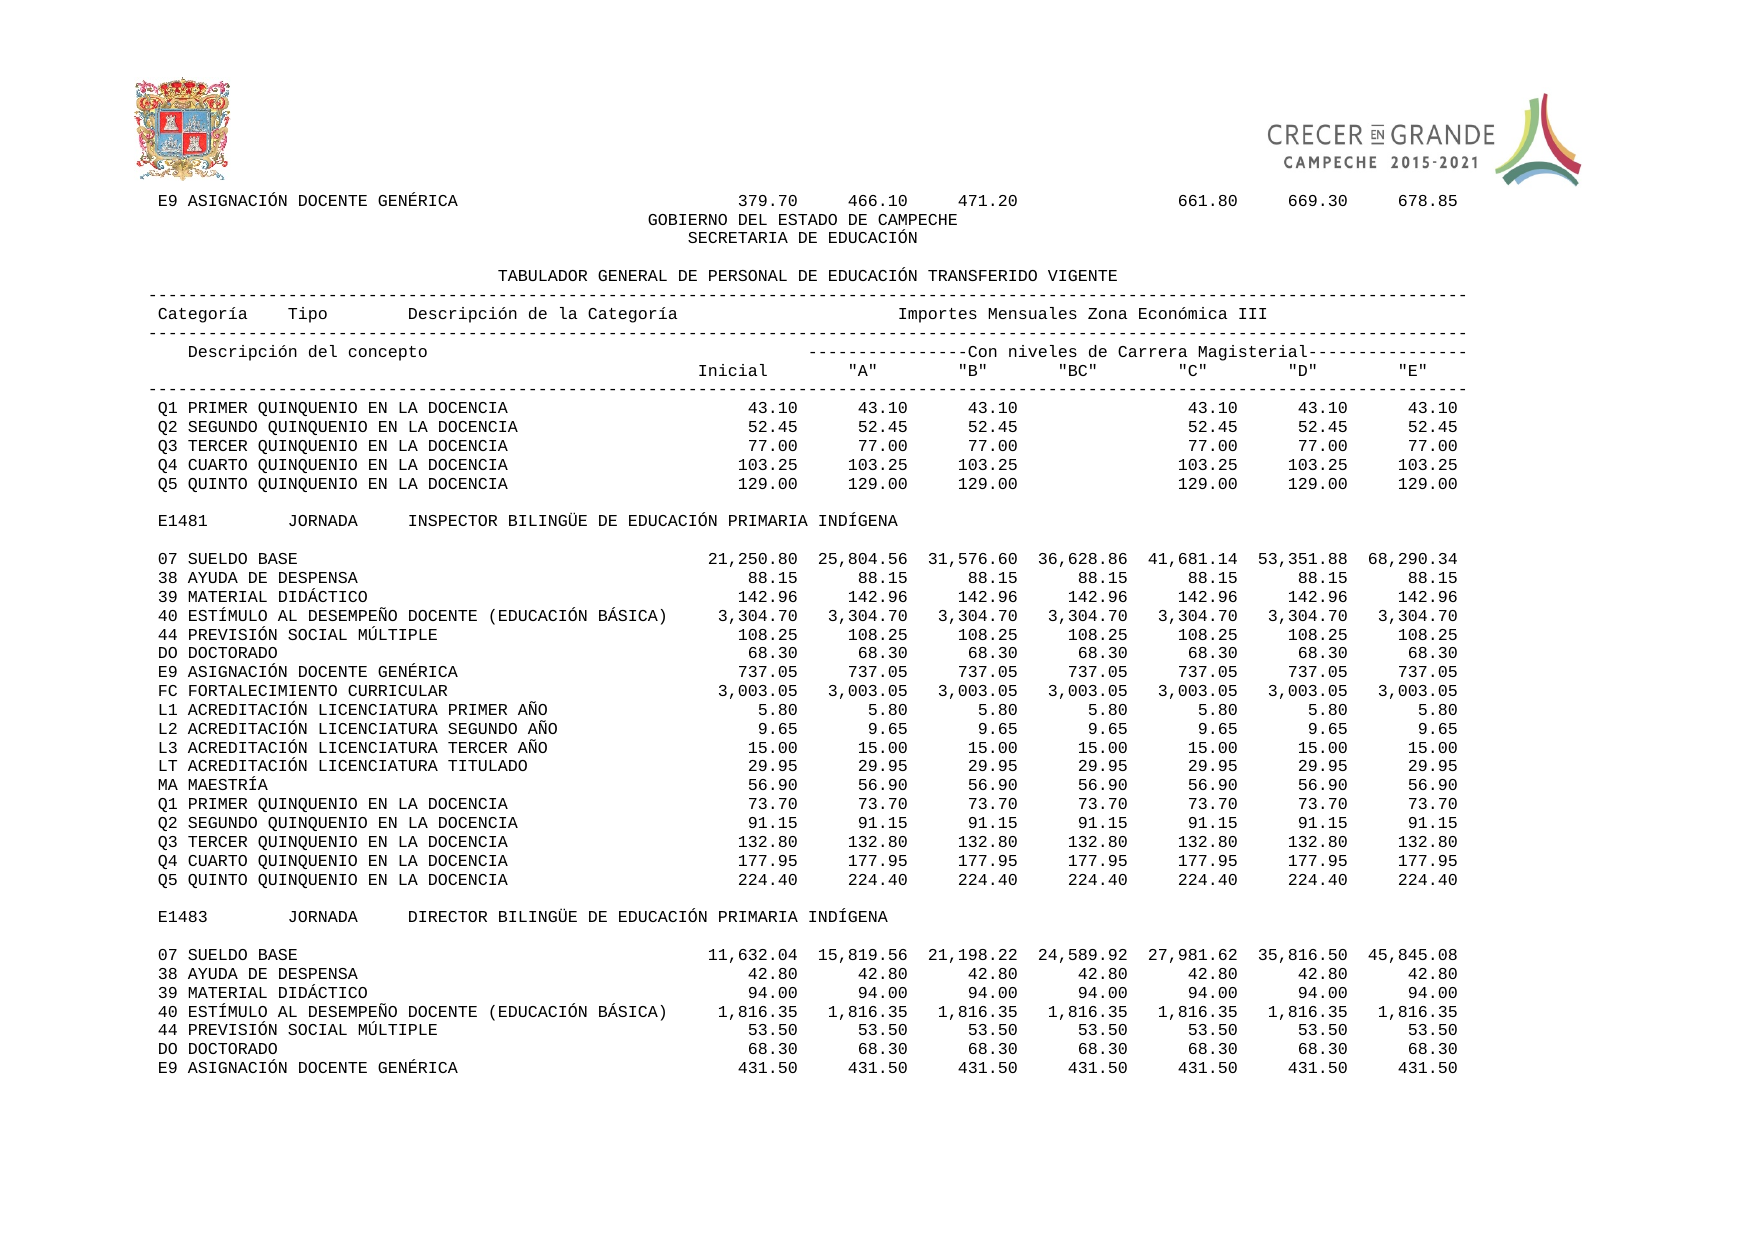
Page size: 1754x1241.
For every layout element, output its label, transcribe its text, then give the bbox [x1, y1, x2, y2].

text L1 ACREDITACIÓN LICENCIATURA PRIMER AÑO 5.80 5.80 5.80 5.80 5.80 5.80 5.80 [148, 701, 1606, 720]
text TABULADOR GENERAL DE PERSONAL DE EDUCACIÓN TRANSFERIDO VIGENTE [148, 268, 1606, 287]
text Q5 QUINTO QUINQUENIO EN LA DOCENCIA 129.00 129.00 129.00 129.00 129.00 129.00 [148, 475, 1606, 494]
text E1481 JORNADA INSPECTOR BILINGÜE DE EDUCACIÓN PRIMARIA INDÍGENA [148, 513, 1606, 532]
text 40 ESTÍMULO AL DESEMPEÑO DOCENTE (EDUCACIÓN BÁSICA) 1,816.35 1,816.35 1,816.35 1,816.35 1,816.35 1,816.35 1,816.35 [148, 1003, 1606, 1022]
text Q2 SEGUNDO QUINQUENIO EN LA DOCENCIA 52.45 52.45 52.45 52.45 52.45 52.45 [148, 419, 1606, 437]
text E9 ASIGNACIÓN DOCENTE GENÉRICA 431.50 431.50 431.50 431.50 431.50 431.50 431.50 [148, 1060, 1606, 1078]
text Categoría Tipo Descripción de la Categoría Importes Mensuales Zona Económica III [148, 306, 1606, 324]
text 07 SUELDO BASE 11,632.04 15,819.56 21,198.22 24,589.92 27,981.62 35,816.50 45,845.08 [148, 947, 1606, 965]
text DO DOCTORADO 68.30 68.30 68.30 68.30 68.30 68.30 68.30 [148, 645, 1606, 664]
text Q5 QUINTO QUINQUENIO EN LA DOCENCIA 224.40 224.40 224.40 224.40 224.40 224.40 224.40 [148, 871, 1606, 890]
text L3 ACREDITACIÓN LICENCIATURA TERCER AÑO 15.00 15.00 15.00 15.00 15.00 15.00 15.00 [148, 739, 1606, 758]
text E9 ASIGNACIÓN DOCENTE GENÉRICA 379.70 466.10 471.20 661.80 669.30 678.85 GOBIERNO DEL ESTADO DE CAMPECHE [148, 192, 1606, 230]
text DO DOCTORADO 68.30 68.30 68.30 68.30 68.30 68.30 68.30 [148, 1041, 1606, 1060]
text 38 AYUDA DE DESPENSA 42.80 42.80 42.80 42.80 42.80 42.80 42.80 [148, 965, 1606, 984]
text Q1 PRIMER QUINQUENIO EN LA DOCENCIA 43.10 43.10 43.10 43.10 43.10 43.10 [148, 400, 1606, 419]
text ------------------------------------------------------------------------------------------------------------------------------------ [148, 287, 1606, 306]
text 40 ESTÍMULO AL DESEMPEÑO DOCENTE (EDUCACIÓN BÁSICA) 3,304.70 3,304.70 3,304.70 3,304.70 3,304.70 3,304.70 3,304.70 [148, 607, 1606, 626]
text FC FORTALECIMIENTO CURRICULAR 3,003.05 3,003.05 3,003.05 3,003.05 3,003.05 3,003.05 3,003.05 [148, 683, 1606, 701]
text 44 PREVISIÓN SOCIAL MÚLTIPLE 53.50 53.50 53.50 53.50 53.50 53.50 53.50 [148, 1022, 1606, 1041]
text 39 MATERIAL DIDÁCTICO 142.96 142.96 142.96 142.96 142.96 142.96 142.96 [148, 588, 1606, 607]
text ------------------------------------------------------------------------------------------------------------------------------------ [148, 381, 1606, 400]
text Q4 CUARTO QUINQUENIO EN LA DOCENCIA 103.25 103.25 103.25 103.25 103.25 103.25 [148, 456, 1606, 475]
text L2 ACREDITACIÓN LICENCIATURA SEGUNDO AÑO 9.65 9.65 9.65 9.65 9.65 9.65 9.65 [148, 720, 1606, 739]
text 44 PREVISIÓN SOCIAL MÚLTIPLE 108.25 108.25 108.25 108.25 108.25 108.25 108.25 [148, 626, 1606, 645]
text Q3 TERCER QUINQUENIO EN LA DOCENCIA 132.80 132.80 132.80 132.80 132.80 132.80 132.80 [148, 833, 1606, 852]
text LT ACREDITACIÓN LICENCIATURA TITULADO 29.95 29.95 29.95 29.95 29.95 29.95 29.95 [148, 758, 1606, 777]
text Descripción del concepto ----------------Con niveles de Carrera Magisterial---------------- [148, 343, 1606, 362]
text SECRETARIA DE EDUCACIÓN [148, 230, 1606, 249]
text Inicial "A" "B" "BC" "C" "D" "E" [148, 362, 1606, 381]
text E1483 JORNADA DIRECTOR BILINGÜE DE EDUCACIÓN PRIMARIA INDÍGENA [148, 909, 1606, 928]
text Q1 PRIMER QUINQUENIO EN LA DOCENCIA 73.70 73.70 73.70 73.70 73.70 73.70 73.70 [148, 796, 1606, 814]
text 39 MATERIAL DIDÁCTICO 94.00 94.00 94.00 94.00 94.00 94.00 94.00 [148, 984, 1606, 1003]
text 38 AYUDA DE DESPENSA 88.15 88.15 88.15 88.15 88.15 88.15 88.15 [148, 569, 1606, 588]
picture [133, 77, 231, 181]
text 07 SUELDO BASE 21,250.80 25,804.56 31,576.60 36,628.86 41,681.14 53,351.88 68,290.34 [148, 551, 1606, 569]
text Q2 SEGUNDO QUINQUENIO EN LA DOCENCIA 91.15 91.15 91.15 91.15 91.15 91.15 91.15 [148, 814, 1606, 833]
text E9 ASIGNACIÓN DOCENTE GENÉRICA 737.05 737.05 737.05 737.05 737.05 737.05 737.05 [148, 664, 1606, 683]
picture [1262, 87, 1586, 190]
text Q4 CUARTO QUINQUENIO EN LA DOCENCIA 177.95 177.95 177.95 177.95 177.95 177.95 177.95 [148, 852, 1606, 871]
text ------------------------------------------------------------------------------------------------------------------------------------ [148, 324, 1606, 343]
text Q3 TERCER QUINQUENIO EN LA DOCENCIA 77.00 77.00 77.00 77.00 77.00 77.00 [148, 437, 1606, 456]
text MA MAESTRÍA 56.90 56.90 56.90 56.90 56.90 56.90 56.90 [148, 777, 1606, 796]
